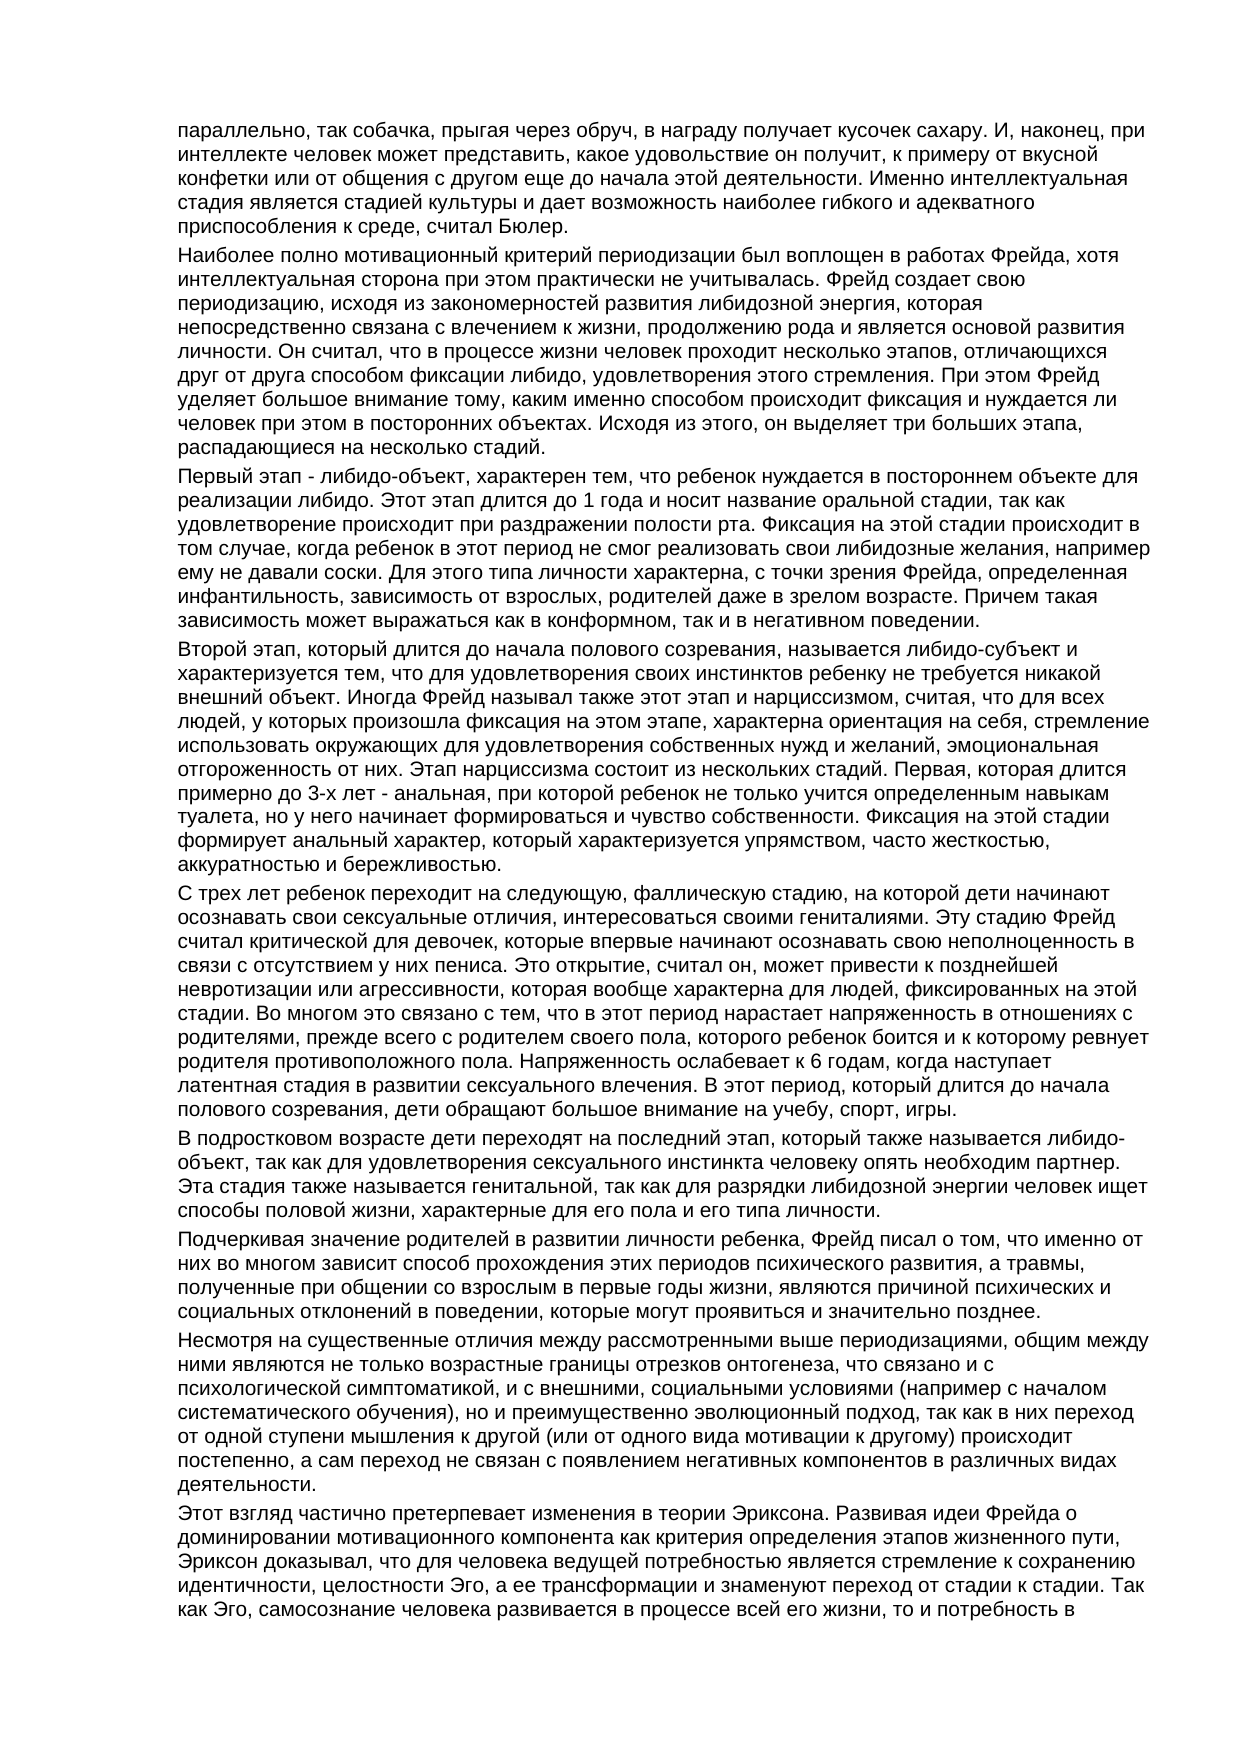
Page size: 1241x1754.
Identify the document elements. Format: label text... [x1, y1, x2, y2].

text Наиболее полно мотивационный критерий периодизации был воплощен в работах Фрейда, хотя интеллектуальная сторона при этом практически не учитывалась. Фрейд создает свою периодизацию, исходя из закономерностей развития либидозной энергия, которая непосредственно связана с влечением к жизни, продолжению рода и является основой развития личности. Он считал, что в процессе жизни человек проходит несколько этапов, отличающихся друг от друга способом фиксации либидо, удовлетворения этого стремления. При этом Фрейд уделяет большое внимание тому, каким именно способом происходит фиксация и нуждается ли человек при этом в посторонних объектах. Исходя из этого, он выделяет три больших этапа, распадающиеся на несколько стадий. [177, 243, 1152, 459]
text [177, 1501, 1152, 1620]
text Несмотря на существенные отличия между рассмотренными выше периодизациями, общим между ними являются не только возрастные границы отрезков онтогенеза, что связано и с психологической симптоматикой, и с внешними, социальными условиями (например с началом систематического обучения), но и преимущественно эволюционный подход, так как в них переход от одной ступени мышления к другой (или от одного вида мотивации к другому) происходит постепенно, а сам переход не связан с появлением негативных компонентов в различных видах деятельности. [177, 1328, 1152, 1496]
text Второй этап, который длится до начала полового созревания, называется либидо-субъект и характеризуется тем, что для удовлетворения своих инстинктов ребенку не требуется никакой внешний объект. Иногда Фрейд называл также этот этап и нарциссизмом, считая, что для всех людей, у которых произошла фиксация на этом этапе, характерна ориентация на себя, стремление использовать окружающих для удовлетворения собственных нужд и желаний, эмоциональная отгороженность от них. Этап нарциссизма состоит из нескольких стадий. Первая, которая длится примерно до 3-х лет - анальная, при которой ребенок не только учится определенным навыкам туалета, но у него начинает формироваться и чувство собственности. Фиксация на этой стадии формирует анальный характер, который характеризуется упрямством, часто жесткостью, аккуратностью и бережливостью. [177, 637, 1152, 876]
text С трех лет ребенок переходит на следующую, фаллическую стадию, на которой дети начинают осознавать свои сексуальные отличия, интересоваться своими гениталиями. Эту стадию Фрейд считал критической для девочек, которые впервые начинают осознавать свою неполноценность в связи с отсутствием у них пениса. Это открытие, считал он, может привести к позднейшей невротизации или агрессивности, которая вообще характерна для людей, фиксированных на этой стадии. Во многом это связано с тем, что в этот период нарастает напряженность в отношениях с родителями, прежде всего с родителем своего пола, которого ребенок боится и к которому ревнует родителя противоположного пола. Напряженность ослабевает к 6 годам, когда наступает латентная стадия в развитии сексуального влечения. В этот период, который длится до начала полового созревания, дети обращают большое внимание на учебу, спорт, игры. [177, 881, 1152, 1121]
text В подростковом возрасте дети переходят на последний этап, который также называется либидо-объект, так как для удовлетворения сексуального инстинкта человеку опять необходим партнер. Эта стадия также называется генитальной, так как для разрядки либидозной энергии человек ищет способы половой жизни, характерные для его пола и его типа личности. [177, 1126, 1152, 1222]
text Первый этап - либидо-объект, характерен тем, что ребенок нуждается в постороннем объекте для реализации либидо. Этот этап длится до 1 года и носит название оральной стадии, так как удовлетворение происходит при раздражении полости рта. Фиксация на этой стадии происходит в том случае, когда ребенок в этот период не смог реализовать свои либидозные желания, например ему не давали соски. Для этого типа личности характерна, с точки зрения Фрейда, определенная инфантильность, зависимость от взрослых, родителей даже в зрелом возрасте. Причем такая зависимость может выражаться как в конформном, так и в негативном поведении. [177, 464, 1152, 631]
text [177, 118, 1152, 238]
text Подчеркивая значение родителей в развитии личности ребенка, Фрейд писал о том, что именно от них во многом зависит способ прохождения этих периодов психического развития, а травмы, полученные при общении со взрослым в первые годы жизни, являются причиной психических и социальных отклонений в поведении, которые могут проявиться и значительно позднее. [177, 1227, 1152, 1323]
